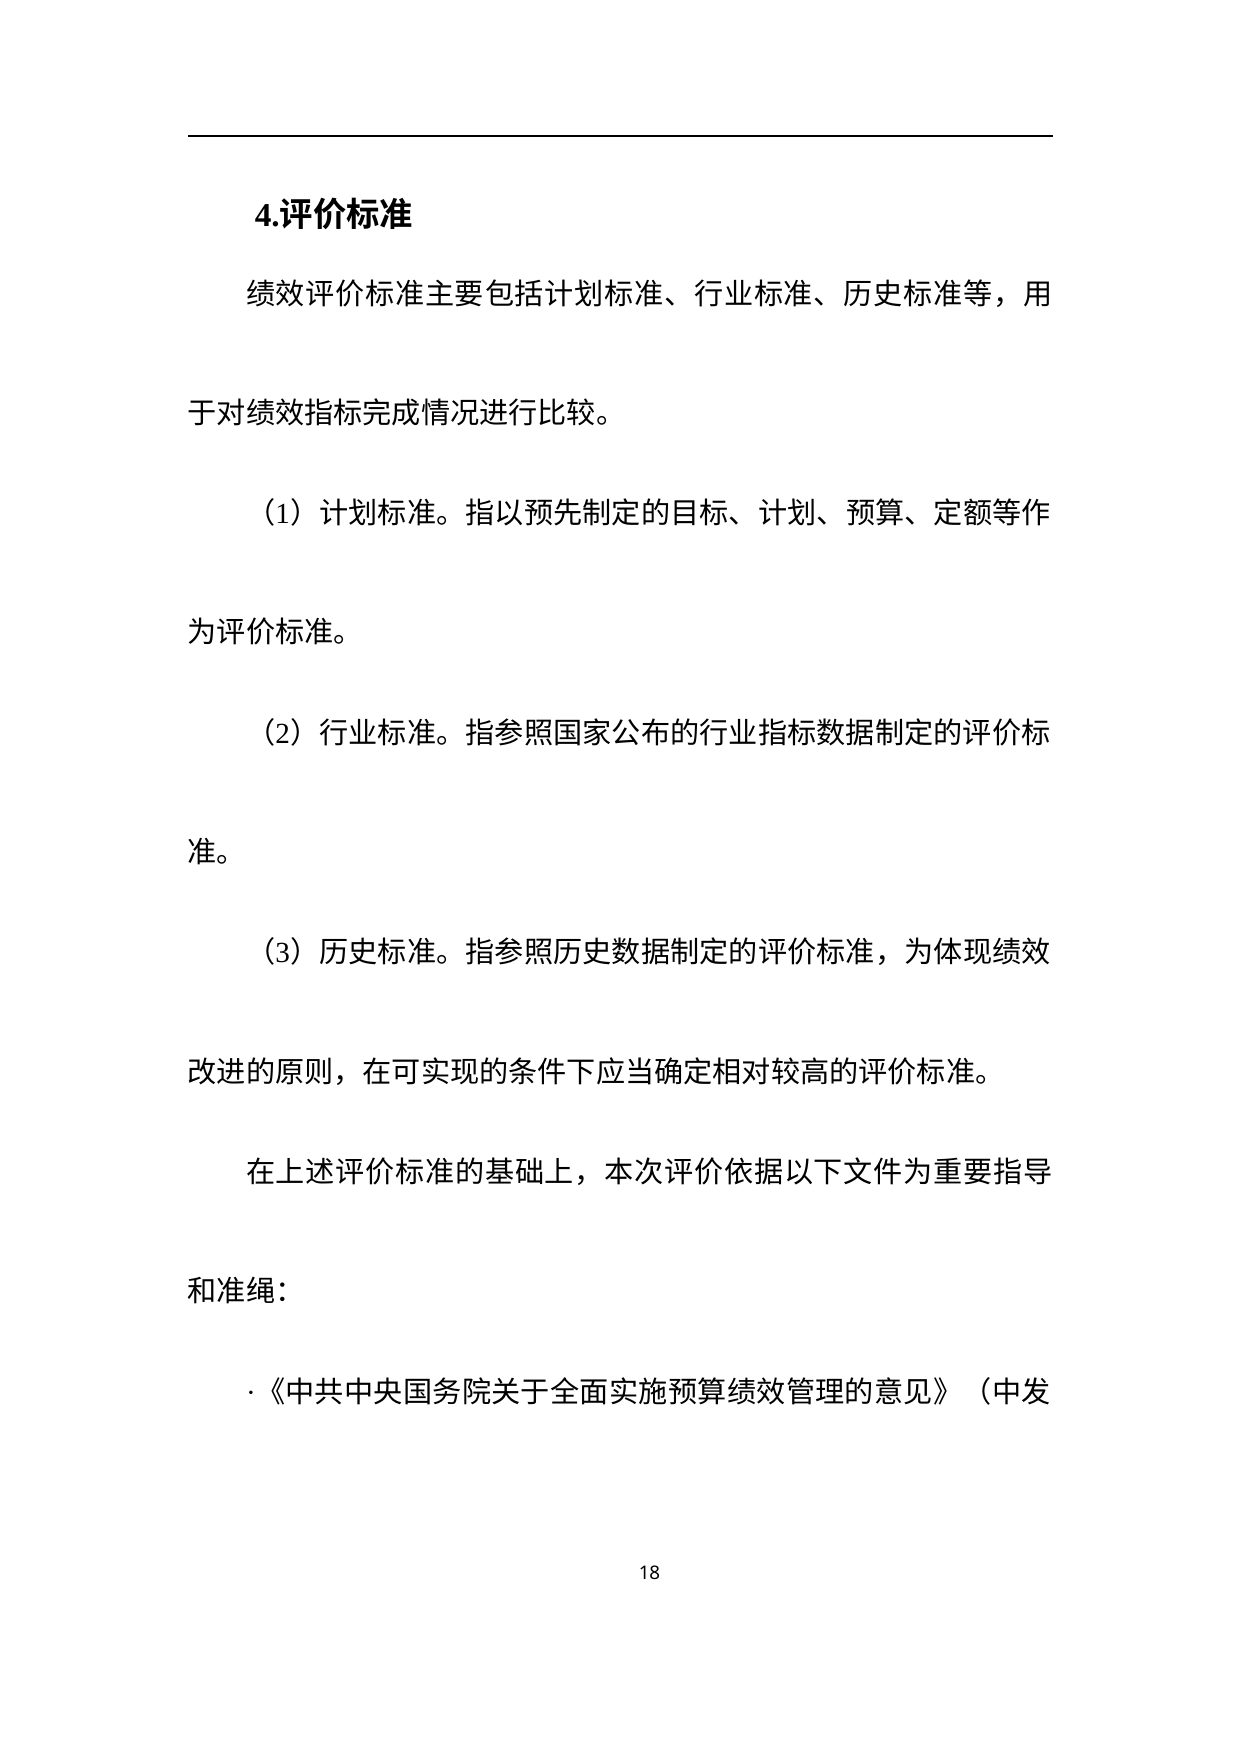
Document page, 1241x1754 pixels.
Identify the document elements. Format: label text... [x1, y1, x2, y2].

text （3）历史标准。指参照历史数据制定的评价标准，为体现绩效改进的原则，在可实现的条件下应当确定相对较高的评价标准。 [187, 911, 1053, 1109]
text （1）计划标准。指以预先制定的目标、计划、预算、定额等作为评价标准。 [187, 471, 1053, 670]
text （2）行业标准。指参照国家公布的行业指标数据制定的评价标准。 [187, 691, 1053, 889]
text 在上述评价标准的基础上，本次评价依据以下文件为重要指导和准绳： [187, 1130, 1053, 1328]
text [187, 1350, 1053, 1429]
subtitle 4.评价标准 [187, 172, 1053, 252]
text 绩效评价标准主要包括计划标准、行业标准、历史标准等，用于对绩效指标完成情况进行比较。 [187, 252, 1053, 450]
